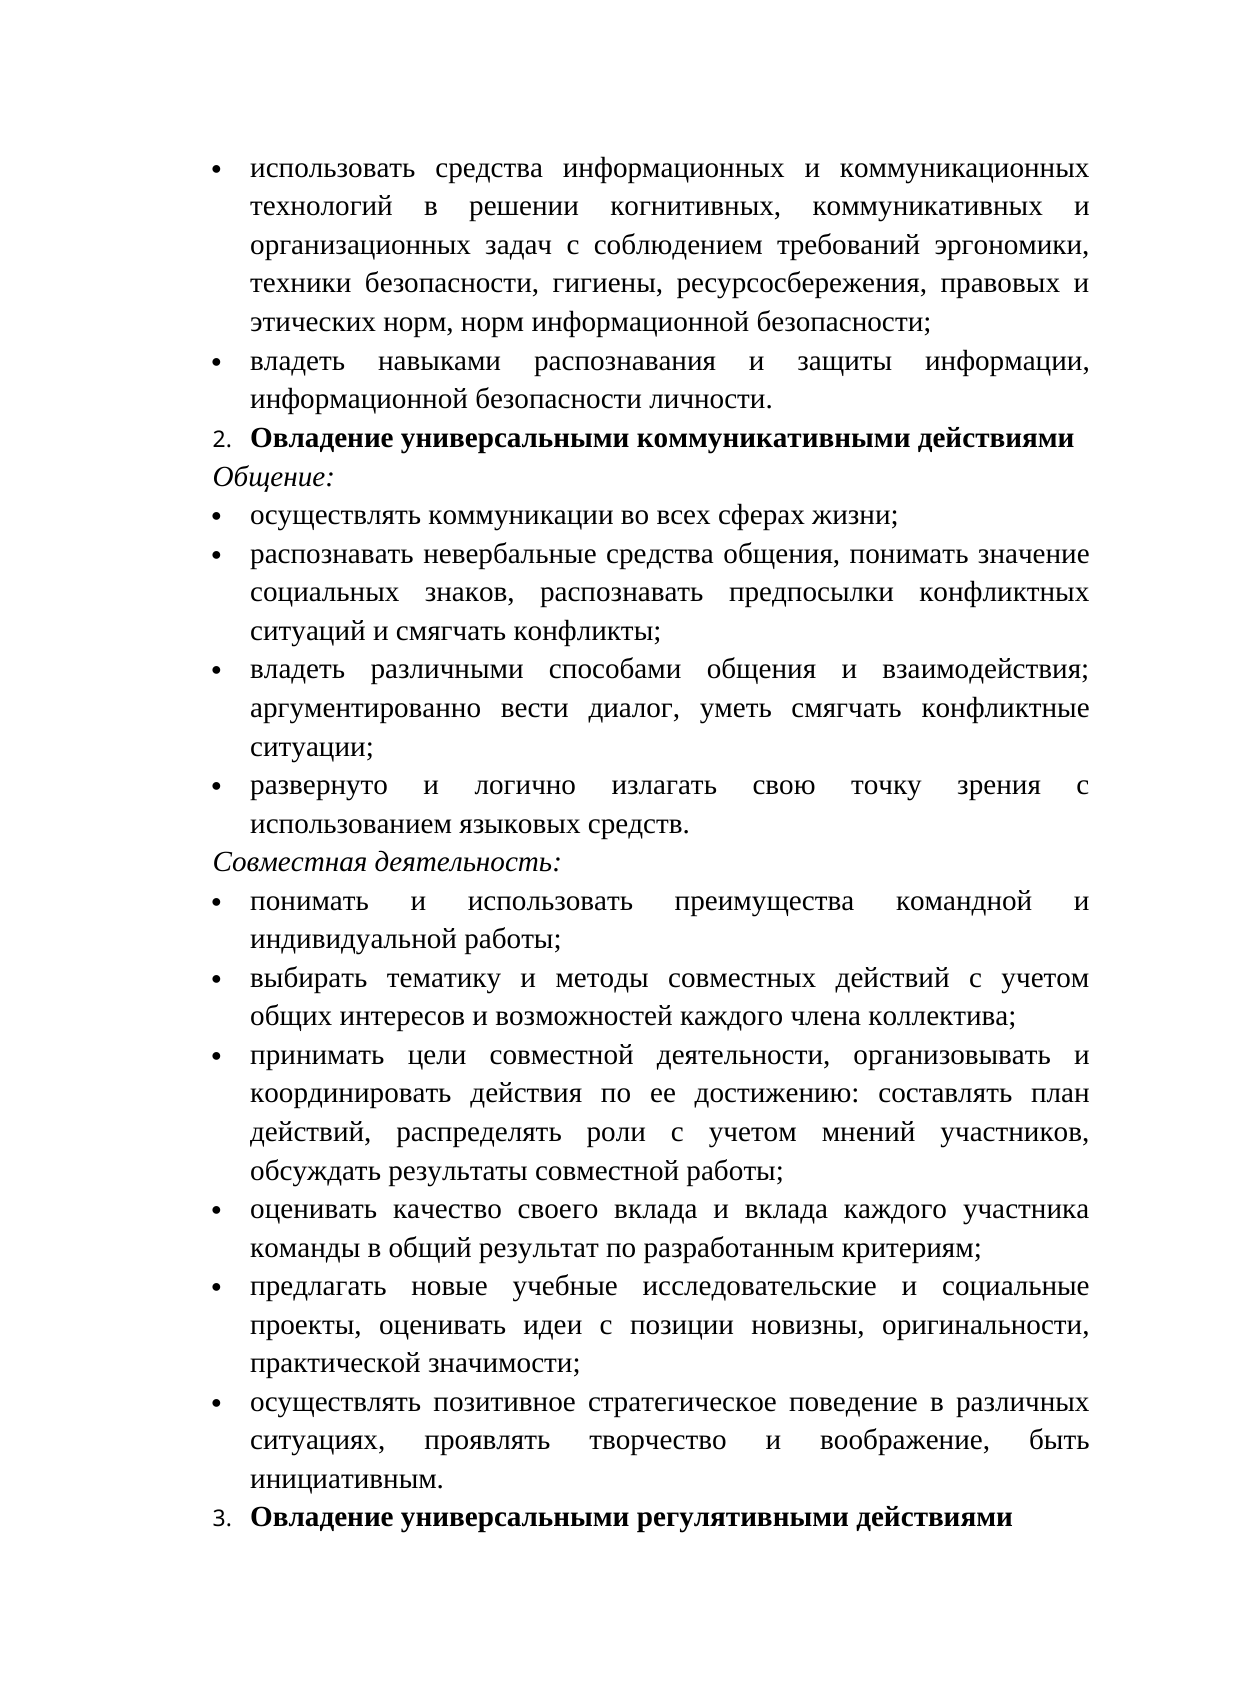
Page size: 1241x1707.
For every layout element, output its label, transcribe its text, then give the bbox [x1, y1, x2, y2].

text Совместная деятельность: [150, 844, 1090, 878]
list предлагать новые учебные исследовательские и социальные проекты, оценивать идеи с позиции новизны, оригинальности, практической значимости; [212, 1268, 1090, 1379]
list распознавать невербальные средства общения, понимать значение социальных знаков, распознавать предпосылки конфликтных ситуаций и смягчать конфликты; [212, 536, 1090, 647]
list развернуто и логично излагать свою точку зрения с использованием языковых средств. [212, 767, 1090, 839]
list владеть различными способами общения и взаимодействия; аргументированно вести диалог, уметь смягчать конфликтные ситуации; [212, 652, 1090, 762]
list выбирать тематику и методы совместных действий с учетом общих интересов и возможностей каждого члена коллектива; [212, 960, 1090, 1032]
list владеть навыками распознавания и защиты информации, информационной безопасности личности. [212, 343, 1090, 415]
list Овладение универсальными регулятивными действиями [212, 1499, 1090, 1534]
list осуществлять позитивное стратегическое поведение в различных ситуациях, проявлять творчество и воображение, быть инициативным. [212, 1384, 1090, 1494]
list осуществлять коммуникации во всех сферах жизни; [212, 497, 1090, 531]
text Общение: [150, 459, 1090, 492]
list оценивать качество своего вклада и вклада каждого участника команды в общий результат по разработанным критериям; [212, 1191, 1090, 1263]
list использовать средства информационных и коммуникационных технологий в решении когнитивных, коммуникативных и организационных задач с соблюдением требований эргономики, техники безопасности, гигиены, ресурсосбережения, правовых и этических норм, норм информационной безопасности; [212, 150, 1090, 338]
list принимать цели совместной деятельности, организовывать и координировать действия по ее достижению: составлять план действий, распределять роли с учетом мнений участников, обсуждать результаты совместной работы; [212, 1037, 1090, 1186]
list Овладение универсальными коммуникативными действиями [212, 420, 1090, 454]
list понимать и использовать преимущества командной и индивидуальной работы; [212, 883, 1090, 955]
